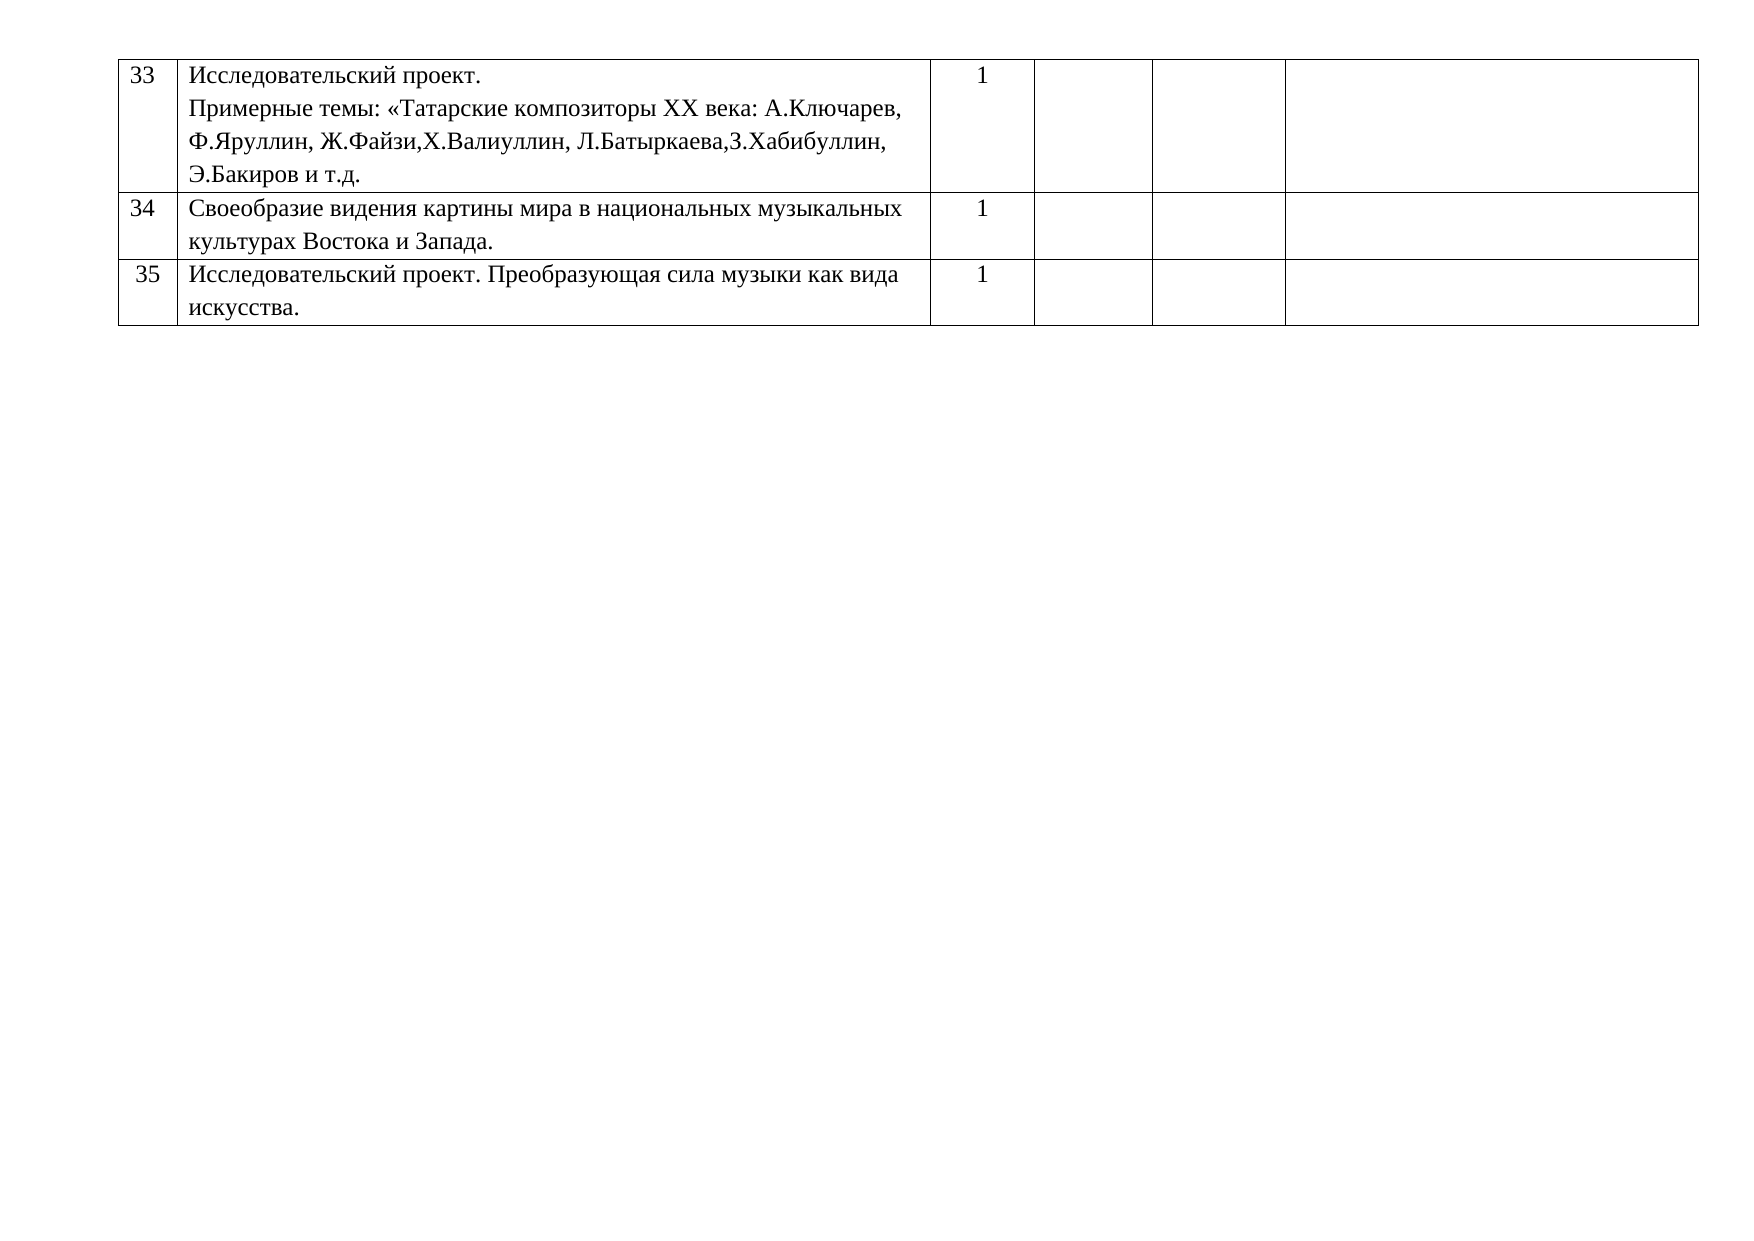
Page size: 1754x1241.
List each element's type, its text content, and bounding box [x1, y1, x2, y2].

table_cell [1153, 260, 1285, 325]
table_cell [1153, 193, 1285, 258]
table_cell 1 [931, 260, 1034, 325]
table_cell Исследовательский проект. Примерные темы: «Татарские композиторы XX века: А.Ключарев, Ф.Яруллин, Ж.Файзи,Х.Валиуллин, Л.Батыркаева,З.Хабибуллин, Э.Бакиров и т.д. [178, 60, 930, 192]
table_cell [1035, 260, 1152, 325]
table_cell 33 [119, 60, 177, 192]
table_cell 1 [931, 193, 1034, 258]
table_cell [1035, 60, 1152, 192]
table_cell 34 [119, 193, 177, 258]
table_cell 1 [931, 60, 1034, 192]
table_cell [1035, 193, 1152, 258]
table_cell [1286, 260, 1698, 325]
table_cell 35 [119, 260, 177, 325]
table_cell [1286, 193, 1698, 258]
table_cell Своеобразие видения картины мира в национальных музыкальных культурах Востока и Запада. [178, 193, 930, 258]
table_cell Исследовательский проект. Преобразующая сила музыки как вида искусства. [178, 260, 930, 325]
table_cell [1153, 60, 1285, 192]
table_cell [1286, 60, 1698, 192]
